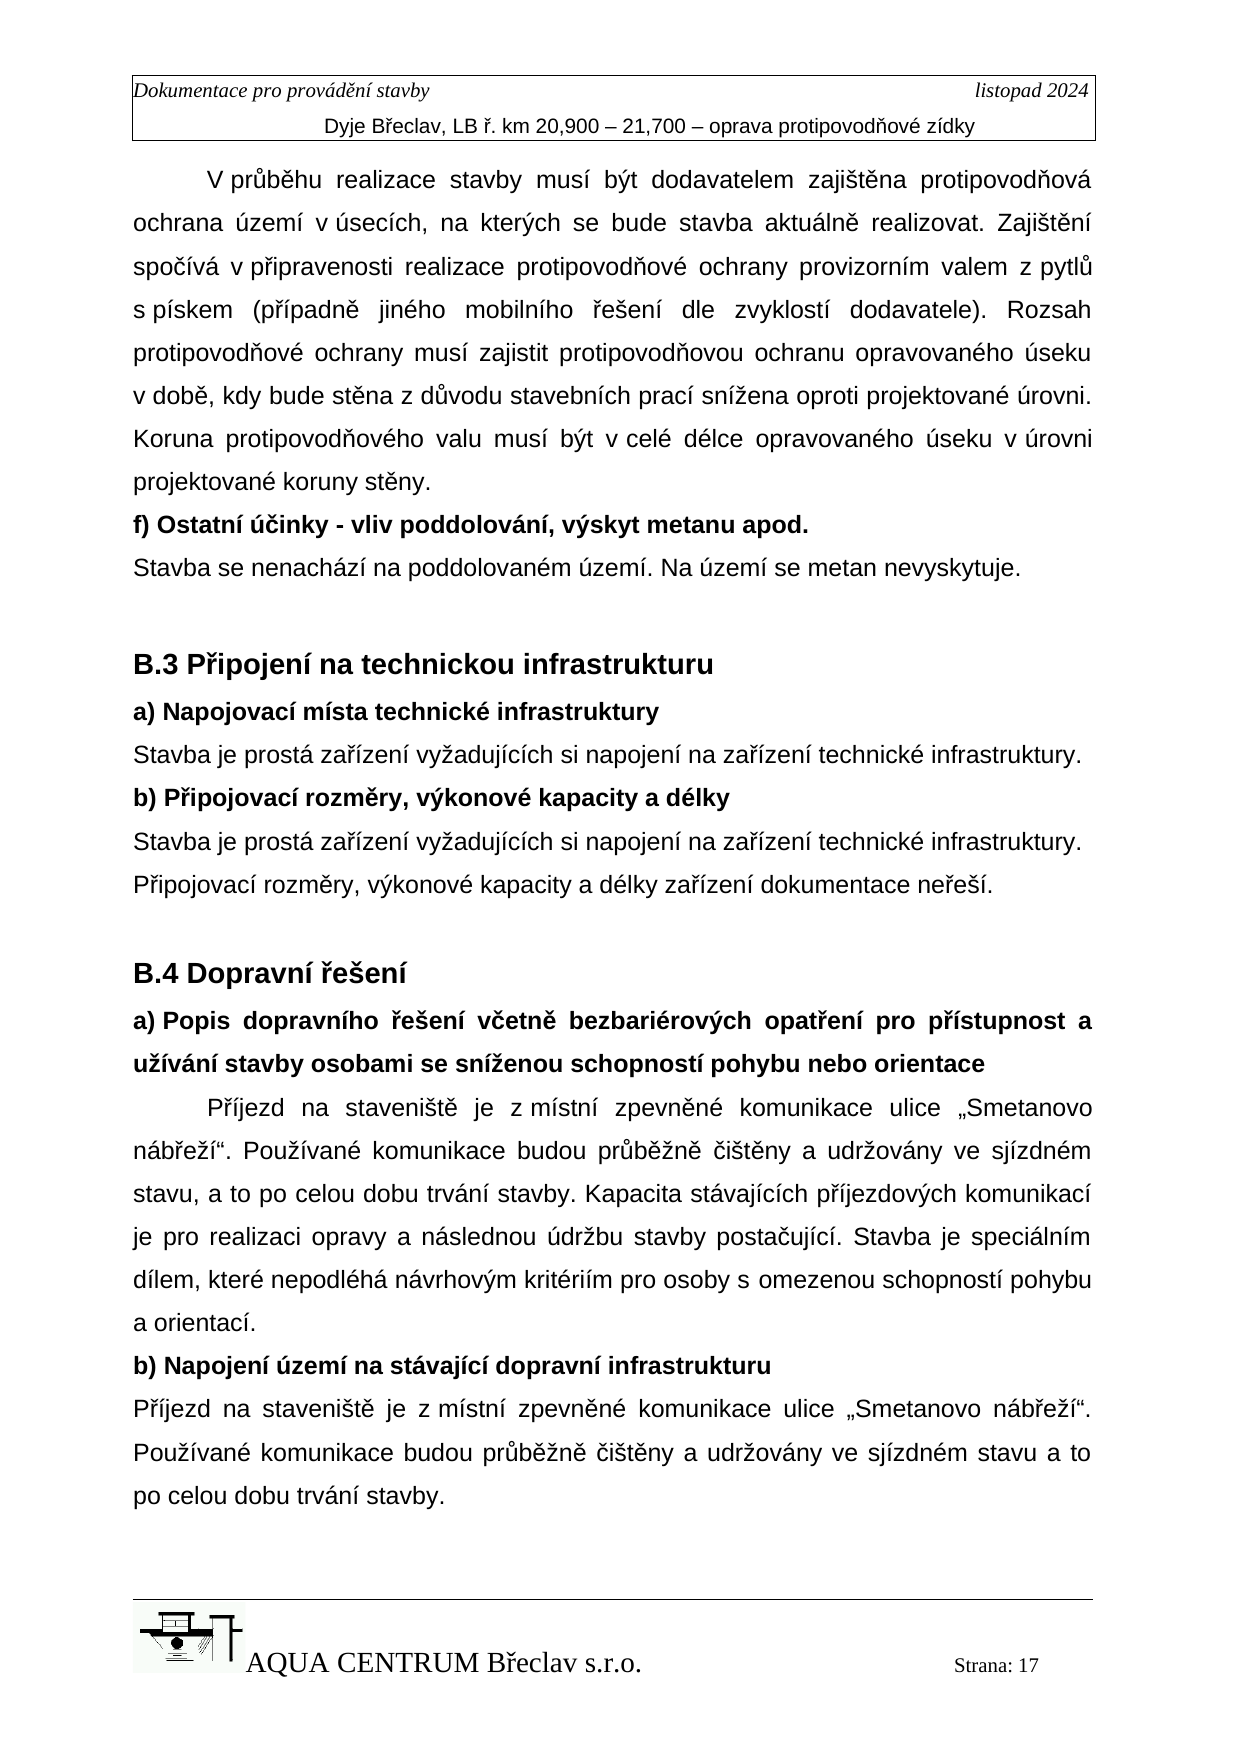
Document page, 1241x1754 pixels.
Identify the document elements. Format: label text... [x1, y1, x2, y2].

text Příjezd na staveniště je z místní zpevněné komunikace ulice „Smetanovo nábřeží“. Používané komunikace budou průběžně čištěny a udržovány ve sjízdném stavu a to po celou dobu trvání stavby. [133, 1394, 1093, 1509]
text a) Popis dopravního řešení včetně bezbariérových opatření pro přístupnost a užívání stavby osobami se sníženou schopností pohybu nebo orientace [133, 1006, 1093, 1078]
text b) Připojovací rozměry, výkonové kapacity a délky [133, 783, 1093, 812]
text b) Napojení území na stávající dopravní infrastrukturu [133, 1351, 1093, 1380]
text Příjezd na staveniště je z místní zpevněné komunikace ulice „Smetanovo nábřeží“. Používané komunikace budou průběžně čištěny a udržovány ve sjízdném stavu, a to po celou dobu trvání stavby. Kapacita stávajících příjezdových komunikací je pro realizaci opravy a následnou údržbu stavby postačující. Stavba je speciálním dílem, které nepodléhá návrhovým kritériím pro osoby s omezenou schopností pohybu a orientací. [133, 1092, 1093, 1337]
text a) Napojovací místa technické infrastruktury [133, 697, 1093, 726]
text f) Ostatní účinky - vliv poddolování, výskyt metanu apod. [133, 510, 1093, 539]
text B.4 Dopravní řešení [133, 956, 1093, 989]
picture [132, 1602, 246, 1673]
list V průběhu realizace stavby musí být dodavatelem zajištěna protipovodňová ochrana území v úsecích, na kterých se bude stavba aktuálně realizovat. Zajištění spočívá v připravenosti realizace protipovodňové ochrany provizorním valem z pytlů s pískem (případně jiného mobilního řešení dle zvyklostí dodavatele). Rozsah protipovodňové ochrany musí zajistit protipovodňovou ochranu opravovaného úseku v době, kdy bude stěna z důvodu stavebních prací snížena oproti projektované úrovni. Koruna protipovodňového valu musí být v celé délce opravovaného úseku v úrovni projektované koruny stěny. [133, 165, 1093, 496]
text Stavba je prostá zařízení vyžadujících si napojení na zařízení technické infrastruktury. [133, 740, 1093, 769]
text Připojovací rozměry, výkonové kapacity a délky zařízení dokumentace neřeší. [133, 870, 1093, 898]
text Stavba je prostá zařízení vyžadujících si napojení na zařízení technické infrastruktury. [133, 827, 1093, 855]
text B.3 Připojení na technickou infrastrukturu [133, 647, 1093, 680]
text Stavba se nenachází na poddolovaném území. Na území se metan nevyskytuje. [133, 553, 1093, 582]
